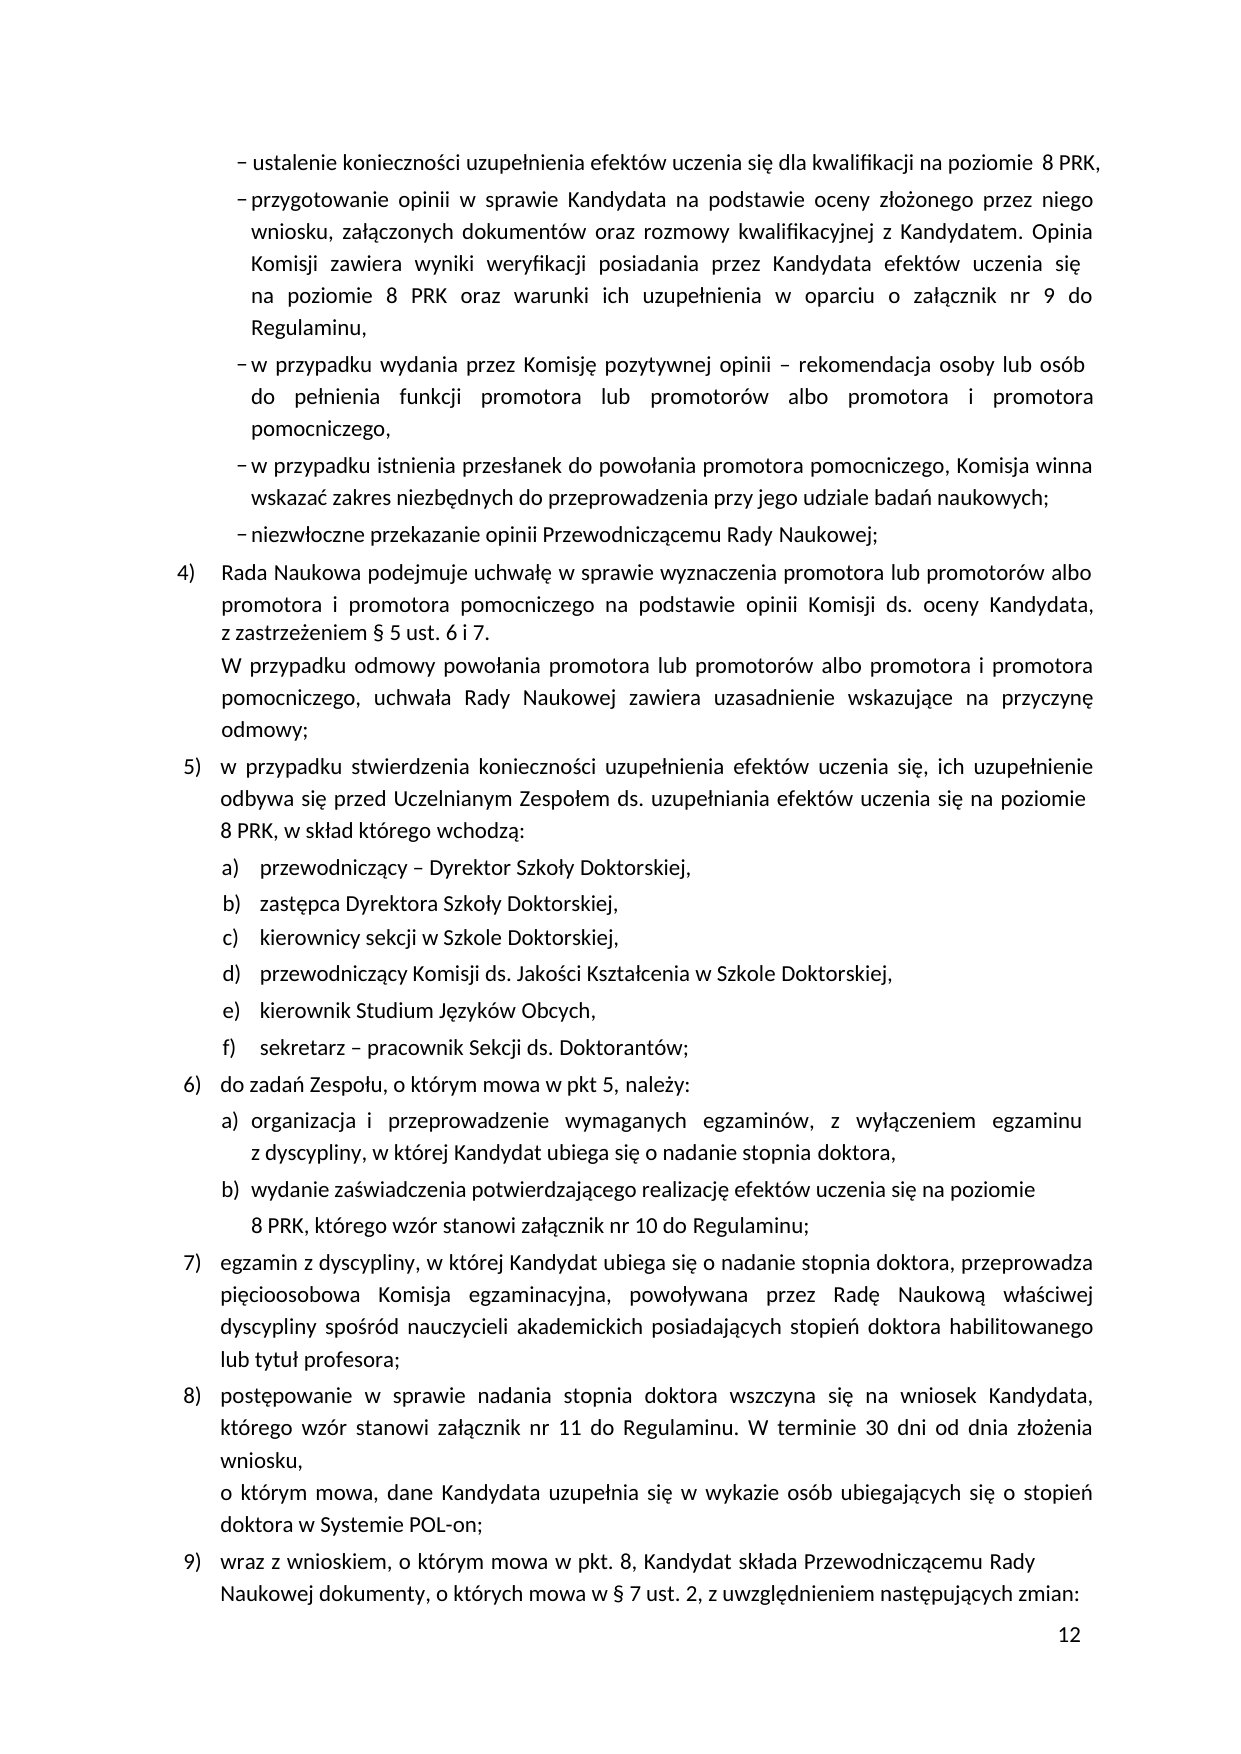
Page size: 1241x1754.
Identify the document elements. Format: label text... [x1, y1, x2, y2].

list przewodniczący – Dyrektor Szkoły Doktorskiej, [221, 853, 1107, 881]
list ustalenie konieczności uzupełnienia efektów uczenia się dla kwalifikacji na poziomie 8 PRK, [236, 148, 1107, 176]
text W przypadku odmowy powołania promotora lub promotorów albo promotora i promotora pomocniczego, uchwała Rady Naukowej zawiera uzasadnienie wskazujące na przyczynę odmowy; [221, 651, 1094, 743]
list kierownik Studium Języków Obcych, [222, 996, 1107, 1024]
list organizacja i przeprowadzenie wymaganych egzaminów, z wyłączeniem egzaminu z dyscypliny, w której Kandydat ubiega się o nadanie stopnia doktora, [221, 1107, 1095, 1166]
list egzamin z dyscypliny, w której Kandydat ubiega się o nadanie stopnia doktora, przeprowadza pięcioosobowa Komisja egzaminacyjna, powoływana przez Radę Naukową właściwej dyscypliny spośród nauczycieli akademickich posiadających stopień doktora habilitowanego lub tytuł profesora; [183, 1248, 1095, 1373]
list w przypadku wydania przez Komisję pozytywnej opinii – rekomendacja osoby lub osób do pełnienia funkcji promotora lub promotorów albo promotora i promotora pomocniczego, [236, 350, 1094, 443]
list przewodniczący Komisji ds. Jakości Kształcenia w Szkole Doktorskiej, [222, 959, 1107, 987]
list w przypadku stwierdzenia konieczności uzupełnienia efektów uczenia się, ich uzupełnienie odbywa się przed Uczelnianym Zespołem ds. uzupełniania efektów uczenia się na poziomie 8 PRK, w skład którego wchodzą: [183, 752, 1095, 844]
list do zadań Zespołu, o którym mowa w pkt 5, należy: [183, 1070, 1107, 1098]
list postępowanie w sprawie nadania stopnia doktora wszczyna się na wniosek Kandydata, którego wzór stanowi załącznik nr 11 do Regulaminu. W terminie 30 dni od dnia złożenia wniosku, o którym mowa, dane Kandydata uzupełnia się w wykazie osób ubiegających się o stopień doktora w Systemie POL-on; [183, 1381, 1094, 1538]
list wraz z wnioskiem, o którym mowa w pkt. 8, Kandydat składa Przewodniczącemu Rady [183, 1547, 1107, 1575]
list zastępca Dyrektora Szkoły Doktorskiej, [222, 889, 1107, 918]
list w przypadku istnienia przesłanek do powołania promotora pomocniczego, Komisja winna wskazać zakres niezbędnych do przeprowadzenia przy jego udziale badań naukowych; [236, 451, 1094, 512]
text promotora i promotora pomocniczego na podstawie opinii Komisji ds. oceny Kandydata, z zastrzeżeniem § 5 ust. 6 i 7. [221, 590, 1107, 646]
list przygotowanie opinii w sprawie Kandydata na podstawie oceny złożonego przez niego wniosku, załączonych dokumentów oraz rozmowy kwalifikacyjnej z Kandydatem. Opinia Komisji zawiera wyniki weryfikacji posiadania przez Kandydata efektów uczenia się na poziomie 8 PRK oraz warunki ich uzupełnienia w oparciu o załącznik nr 9 do Regulaminu, [236, 185, 1094, 341]
list kierownicy sekcji w Szkole Doktorskiej, [222, 923, 1107, 951]
list Rada Naukowa podejmuje uchwałę w sprawie wyznaczenia promotora lub promotorów albo [177, 558, 1107, 586]
list niezwłoczne przekazanie opinii Przewodniczącemu Rady Naukowej; [236, 520, 1094, 548]
text Naukowej dokumenty, o których mowa w § 7 ust. 2, z uwzględnieniem następujących zmian: [220, 1579, 1107, 1607]
list wydanie zaświadczenia potwierdzającego realizację efektów uczenia się na poziomie 8 PRK, którego wzór stanowi załącznik nr 10 do Regulaminu; [221, 1175, 1037, 1239]
list sekretarz – pracownik Sekcji ds. Doktorantów; [222, 1033, 1107, 1061]
